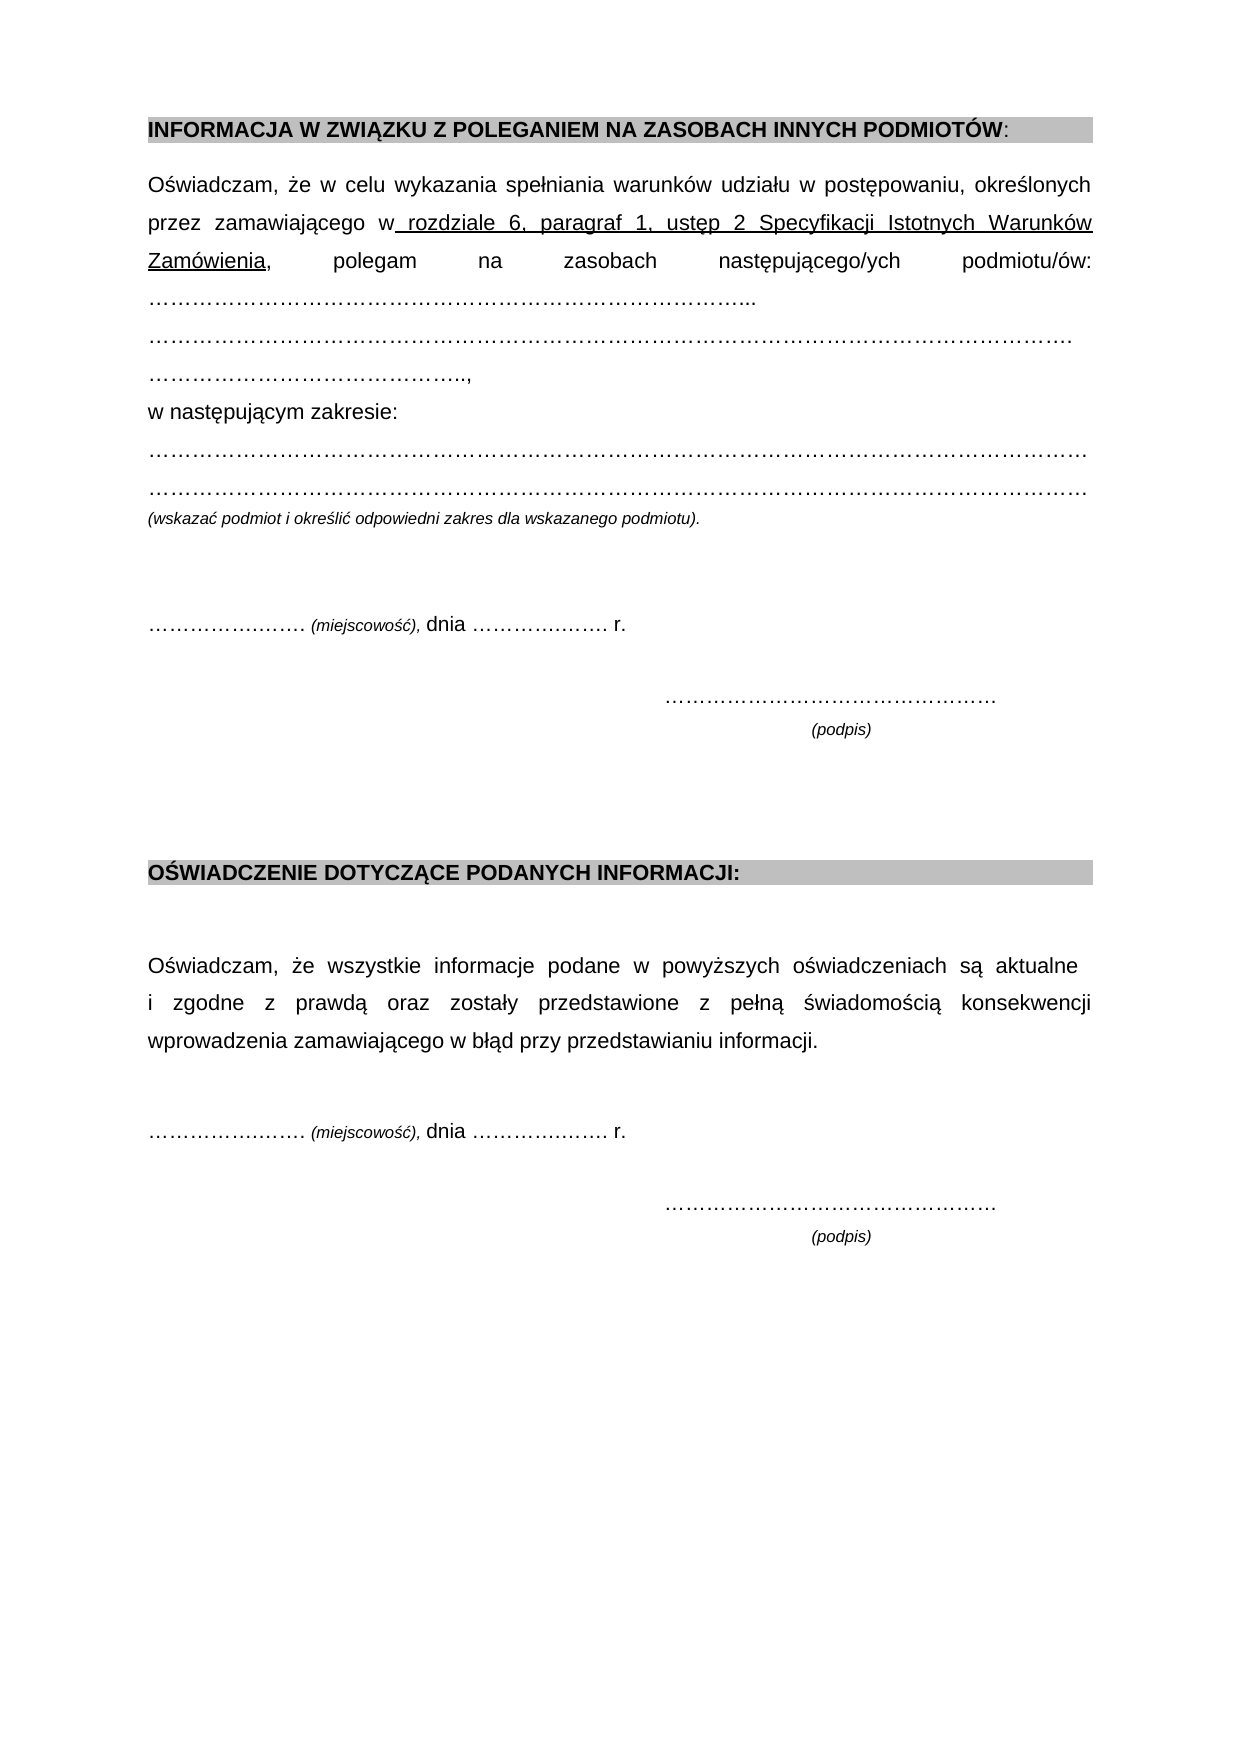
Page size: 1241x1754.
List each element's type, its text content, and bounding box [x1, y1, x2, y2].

text w następującym zakresie: …………………………………………………………………………………………………………………………………………………………………………………………………………………………………… (wskazać podmiot i określić odpowiedni zakres dla wskazanego podmiotu). [148, 399, 1093, 528]
text OŚWIADCZENIE DOTYCZĄCE PODANYCH INFORMACJI: [148, 860, 1093, 885]
text …………….……. (miejscowość), dnia ………….……. r. [148, 1118, 1093, 1142]
text INFORMACJA W ZWIĄZKU Z POLEGANIEM NA ZASOBACH INNYCH PODMIOTÓW: [148, 117, 1093, 143]
text (podpis) [738, 1226, 1093, 1246]
text Oświadczam, że w celu wykazania spełniania warunków udziału w postępowaniu, określonych przez zamawiającego w rozdziale 6, paragraf 1, ustęp 2 Specyfikacji Istotnych Warunków Zamówienia, polegam na zasobach następującego/ych podmiotu/ów: ………………………………………………………………………...……………………………………………………………………………………………………………….…………………………………….., [148, 172, 1093, 386]
text Oświadczam, że wszystkie informacje podane w powyższych oświadczeniach są aktualne i zgodne z prawdą oraz zostały przedstawione z pełną świadomością konsekwencji wprowadzenia zamawiającego w błąd przy przedstawianiu informacji. [148, 952, 1093, 1053]
text …………….……. (miejscowość), dnia ………….……. r. [148, 612, 1093, 636]
text ………………………………………… [148, 683, 1093, 707]
text (podpis) [738, 719, 1093, 739]
text ………………………………………… [148, 1190, 1093, 1214]
